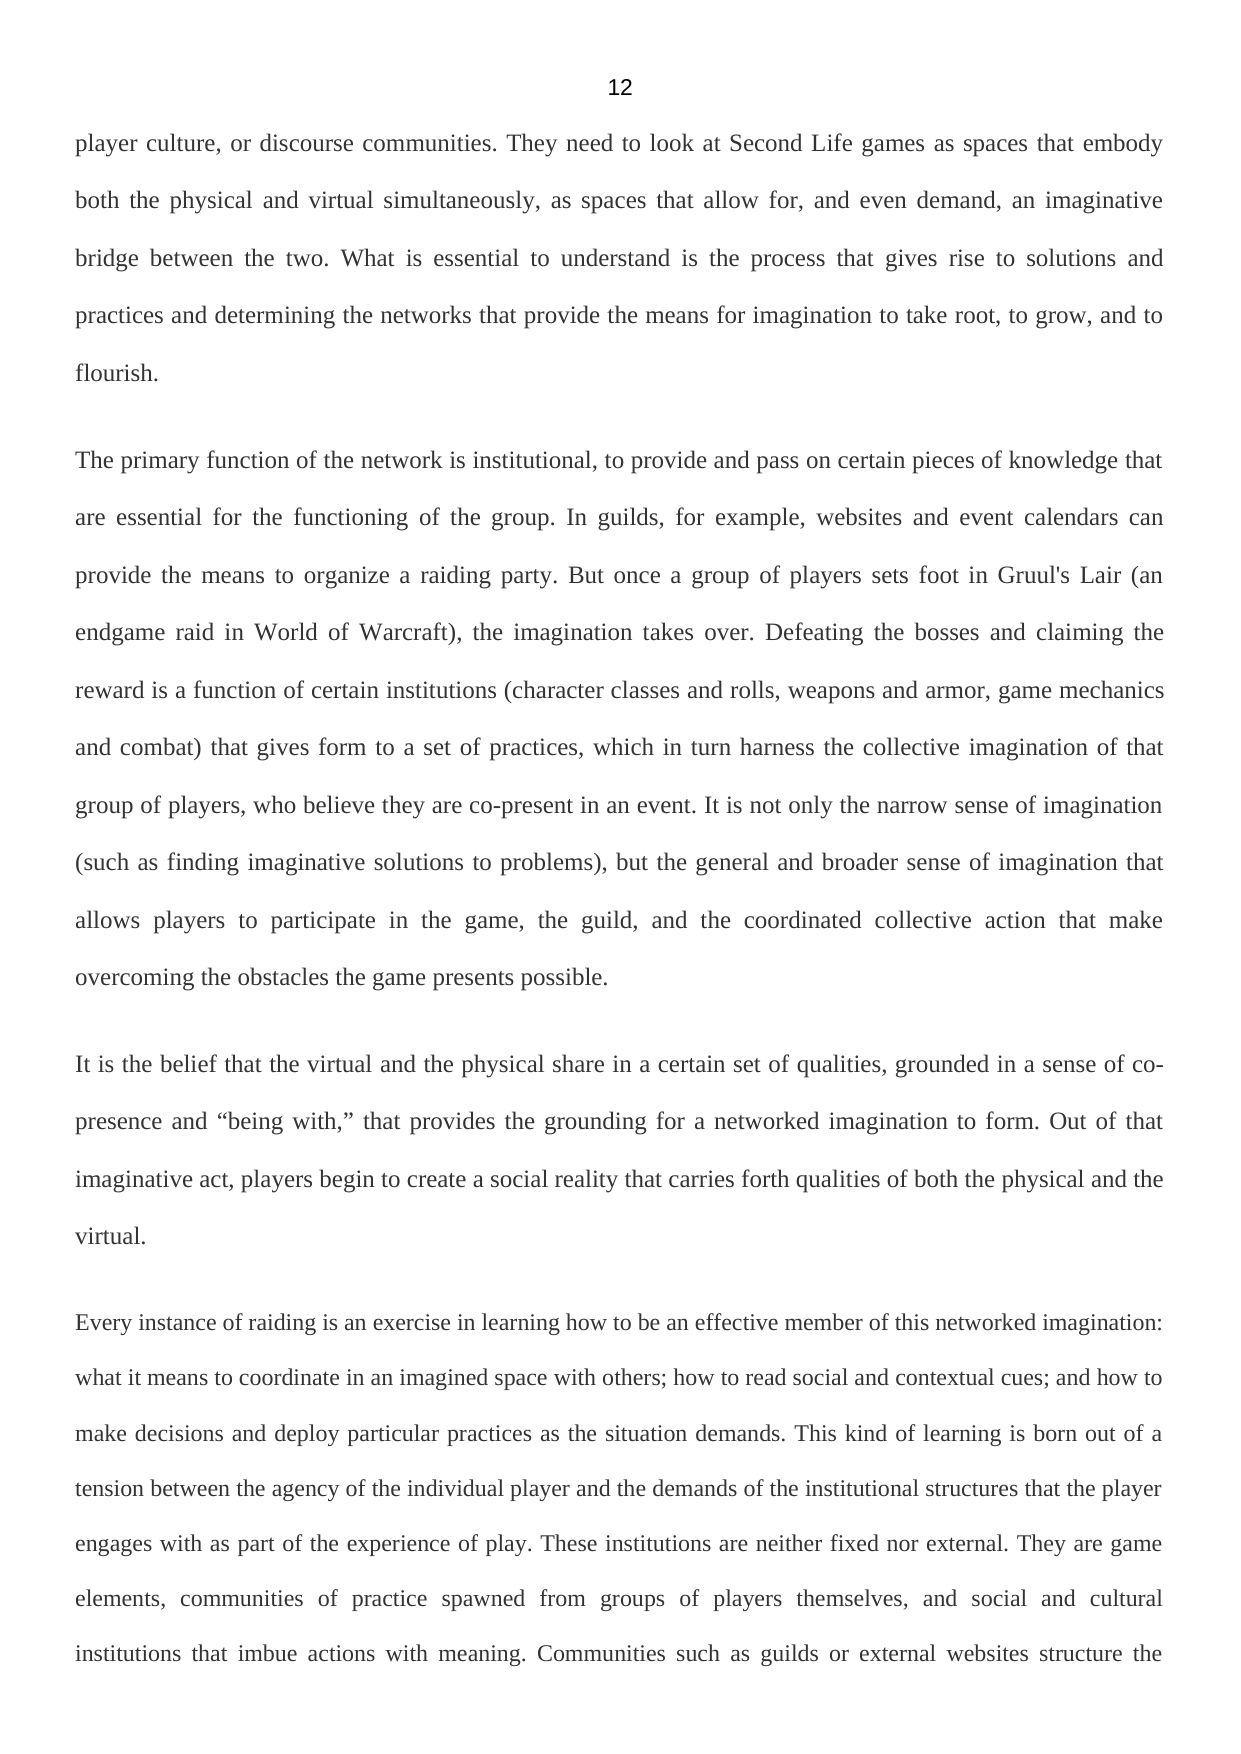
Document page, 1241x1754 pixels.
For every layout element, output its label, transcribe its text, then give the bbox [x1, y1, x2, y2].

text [75, 1308, 1165, 1667]
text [75, 128, 1165, 387]
text The primary function of the network is institutional, to provide and pass on certain pieces of knowledge that are essential for the functioning of the group. In guilds, for example, websites and event calendars can provide the means to organize a raiding party. But once a group of players sets foot in Gruul's Lair (an endgame raid in World of Warcraft), the imagination takes over. Defeating the bosses and claiming the reward is a function of certain institutions (character classes and rolls, weapons and armor, game mechanics and combat) that gives form to a set of practices, which in turn harness the collective imagination of that group of players, who believe they are co-present in an event. It is not only the narrow sense of imagination (such as finding imaginative solutions to problems), but the general and broader sense of imagination that allows players to participate in the game, the guild, and the coordinated collective action that make overcoming the obstacles the game presents possible. [75, 445, 1165, 991]
text It is the belief that the virtual and the physical share in a certain set of qualities, grounded in a sense of co-presence and “being with,” that provides the grounding for a networked imagination to form. Out of that imaginative act, players begin to create a social reality that carries forth qualities of both the physical and the virtual. [75, 1049, 1165, 1250]
